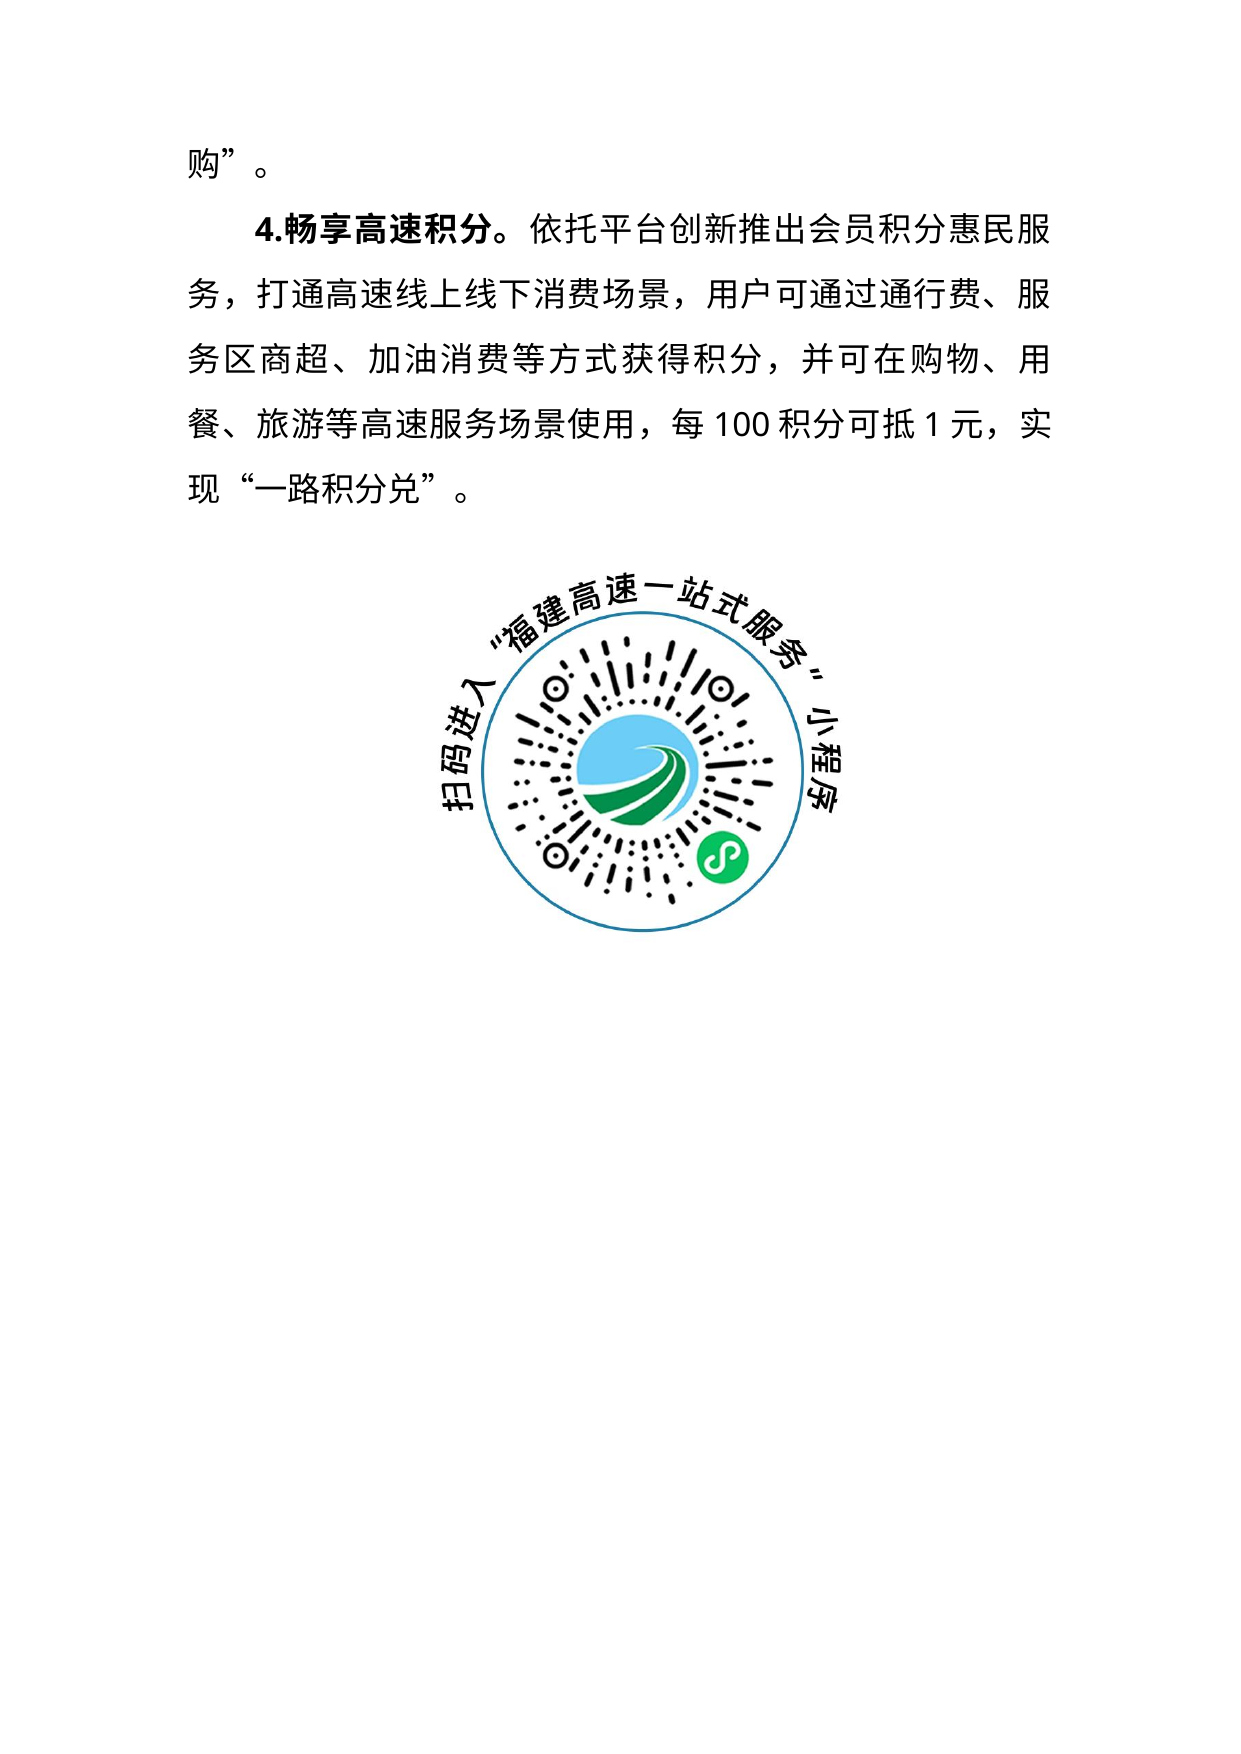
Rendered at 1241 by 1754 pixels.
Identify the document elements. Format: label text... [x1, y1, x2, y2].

text 4.畅享高速积分。依托平台创新推出会员积分惠民服务，打通高速线上线下消费场景，用户可通过通行费、服务区商超、加油消费等方式获得积分，并可在购物、用餐、旅游等高速服务场景使用，每100积分可抵1元，实现“一路积分兑”。 [187, 194, 1053, 519]
picture [416, 537, 886, 965]
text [187, 129, 1053, 194]
